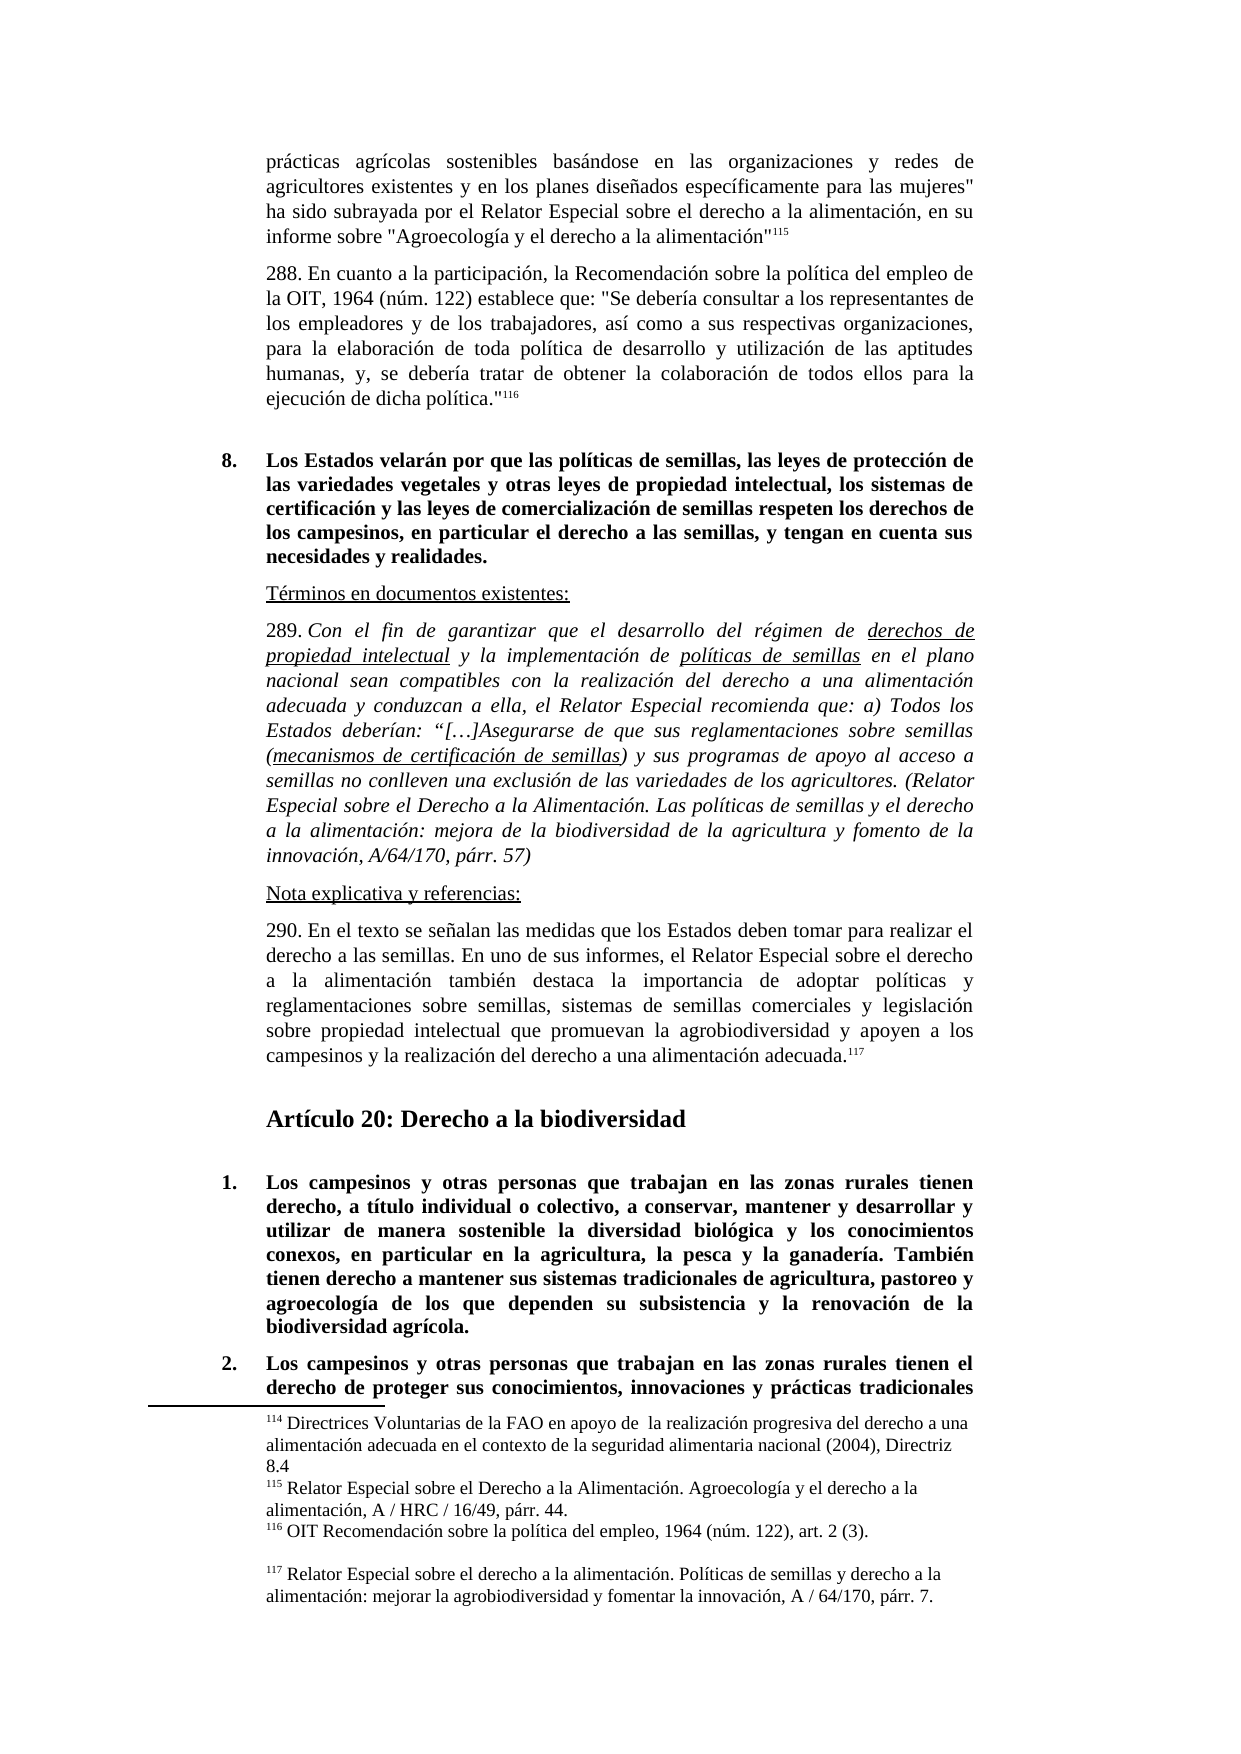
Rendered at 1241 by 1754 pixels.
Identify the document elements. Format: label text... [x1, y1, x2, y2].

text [221, 1351, 974, 1399]
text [266, 148, 974, 248]
text En el texto se señalan las medidas que los Estados deben tomar para realizar el derecho a las semillas. En uno de sus informes, el Relator Especial sobre el derecho a la alimentación también destaca la importancia de adoptar políticas y reglamentaciones sobre semillas, sistemas de semillas comerciales y legislación sobre propiedad intelectual que promuevan la agrobiodiversidad y apoyen a los campesinos y la realización del derecho a una alimentación adecuada. [266, 917, 974, 1067]
subtitle Artículo 20: Derecho a la biodiversidad [148, 1104, 974, 1133]
text 8. Los Estados velarán por que las políticas de semillas, las leyes de protección de las variedades vegetales y otras leyes de propiedad intelectual, los sistemas de certificación y las leyes de comercialización de semillas respeten los derechos de los campesinos, en particular el derecho a las semillas, y tengan en cuenta sus necesidades y realidades. [221, 448, 974, 568]
text Términos en documentos existentes: [266, 580, 974, 604]
text 1. Los campesinos y otras personas que trabajan en las zonas rurales tienen derecho, a título individual o colectivo, a conservar, mantener y desarrollar y utilizar de manera sostenible la diversidad biológica y los conocimientos conexos, en particular en la agricultura, la pesca y la ganadería. También tienen derecho a mantener sus sistemas tradicionales de agricultura, pastoreo y agroecología de los que dependen su subsistencia y la renovación de la biodiversidad agrícola. [221, 1170, 974, 1338]
text Nota explicativa y referencias: [192, 879, 974, 904]
text En cuanto a la participación, la Recomendación sobre la política del empleo de la OIT, 1964 (núm. 122) establece que: "Se debería consultar a los representantes de los empleadores y de los trabajadores, así como a sus respectivas organizaciones, para la elaboración de toda política de desarrollo y utilización de las aptitudes humanas, y, se debería tratar de obtener la colaboración de todos ellos para la ejecución de dicha política." [266, 260, 974, 410]
text Con el fin de garantizar que el desarrollo del régimen de derechos de propiedad intelectual y la implementación de políticas de semillas en el plano nacional sean compatibles con la realización del derecho a una alimentación adecuada y conduzcan a ella, el Relator Especial recomienda que: a) Todos los Estados deberían: “[…]Asegurarse de que sus reglamentaciones sobre semillas (mecanismos de certificación de semillas) y sus programas de apoyo al acceso a semillas no conlleven una exclusión de las variedades de los agricultores. (Relator Especial sobre el Derecho a la Alimentación. Las políticas de semillas y el derecho a la alimentación: mejora de la biodiversidad de la agricultura y fomento de la innovación, A/64/170, párr. 57) [266, 617, 974, 867]
